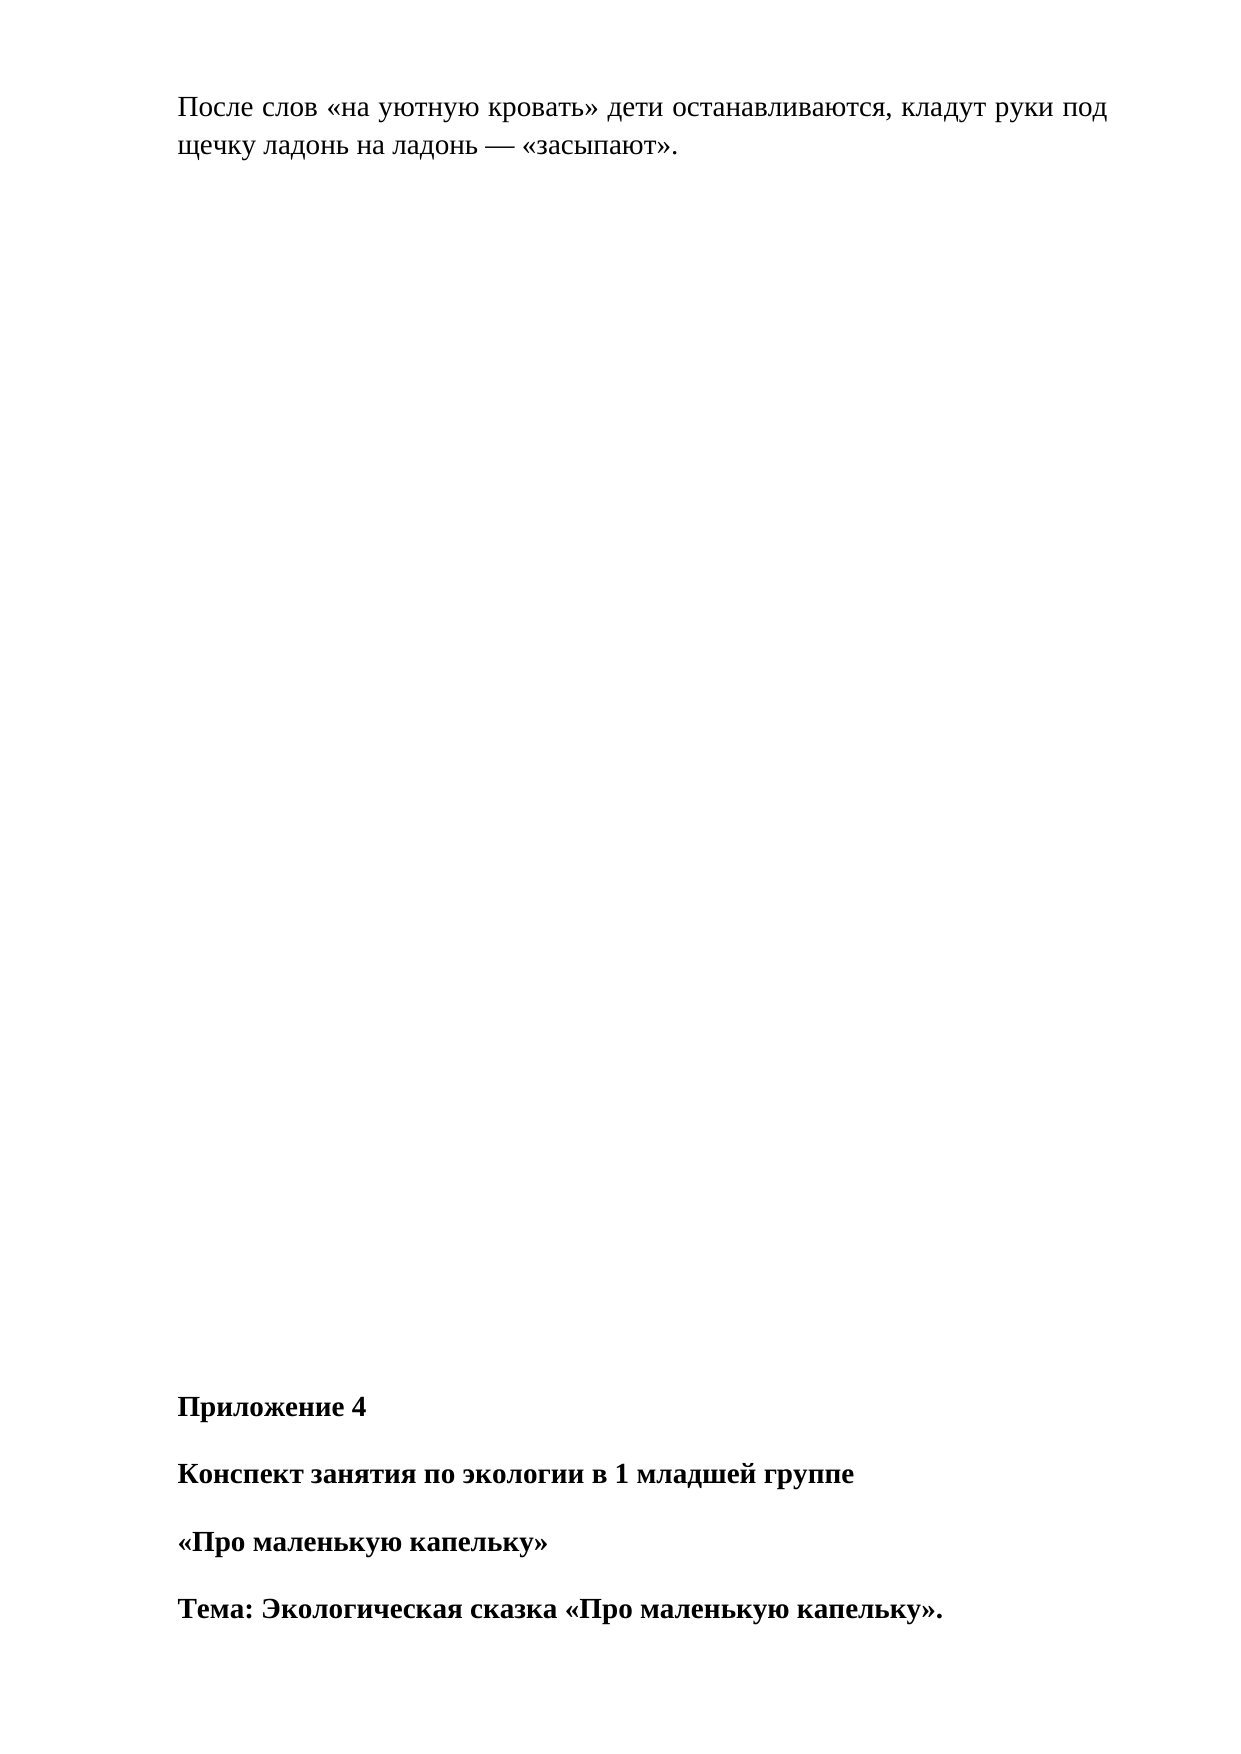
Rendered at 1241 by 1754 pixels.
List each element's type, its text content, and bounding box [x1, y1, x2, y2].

text Приложение 4 [177, 1389, 1107, 1423]
text Тема: Экологическая сказка «Про маленькую капельку». [177, 1591, 1107, 1624]
text После слов «на уютную кровать» дети останавливаются, кла­дут руки под щечку ладонь на ладонь — «засыпают». [177, 89, 1107, 161]
text Конспект занятия по экологии в 1 младшей группе [177, 1457, 1107, 1490]
text «Про маленькую капельку» [177, 1524, 1107, 1557]
